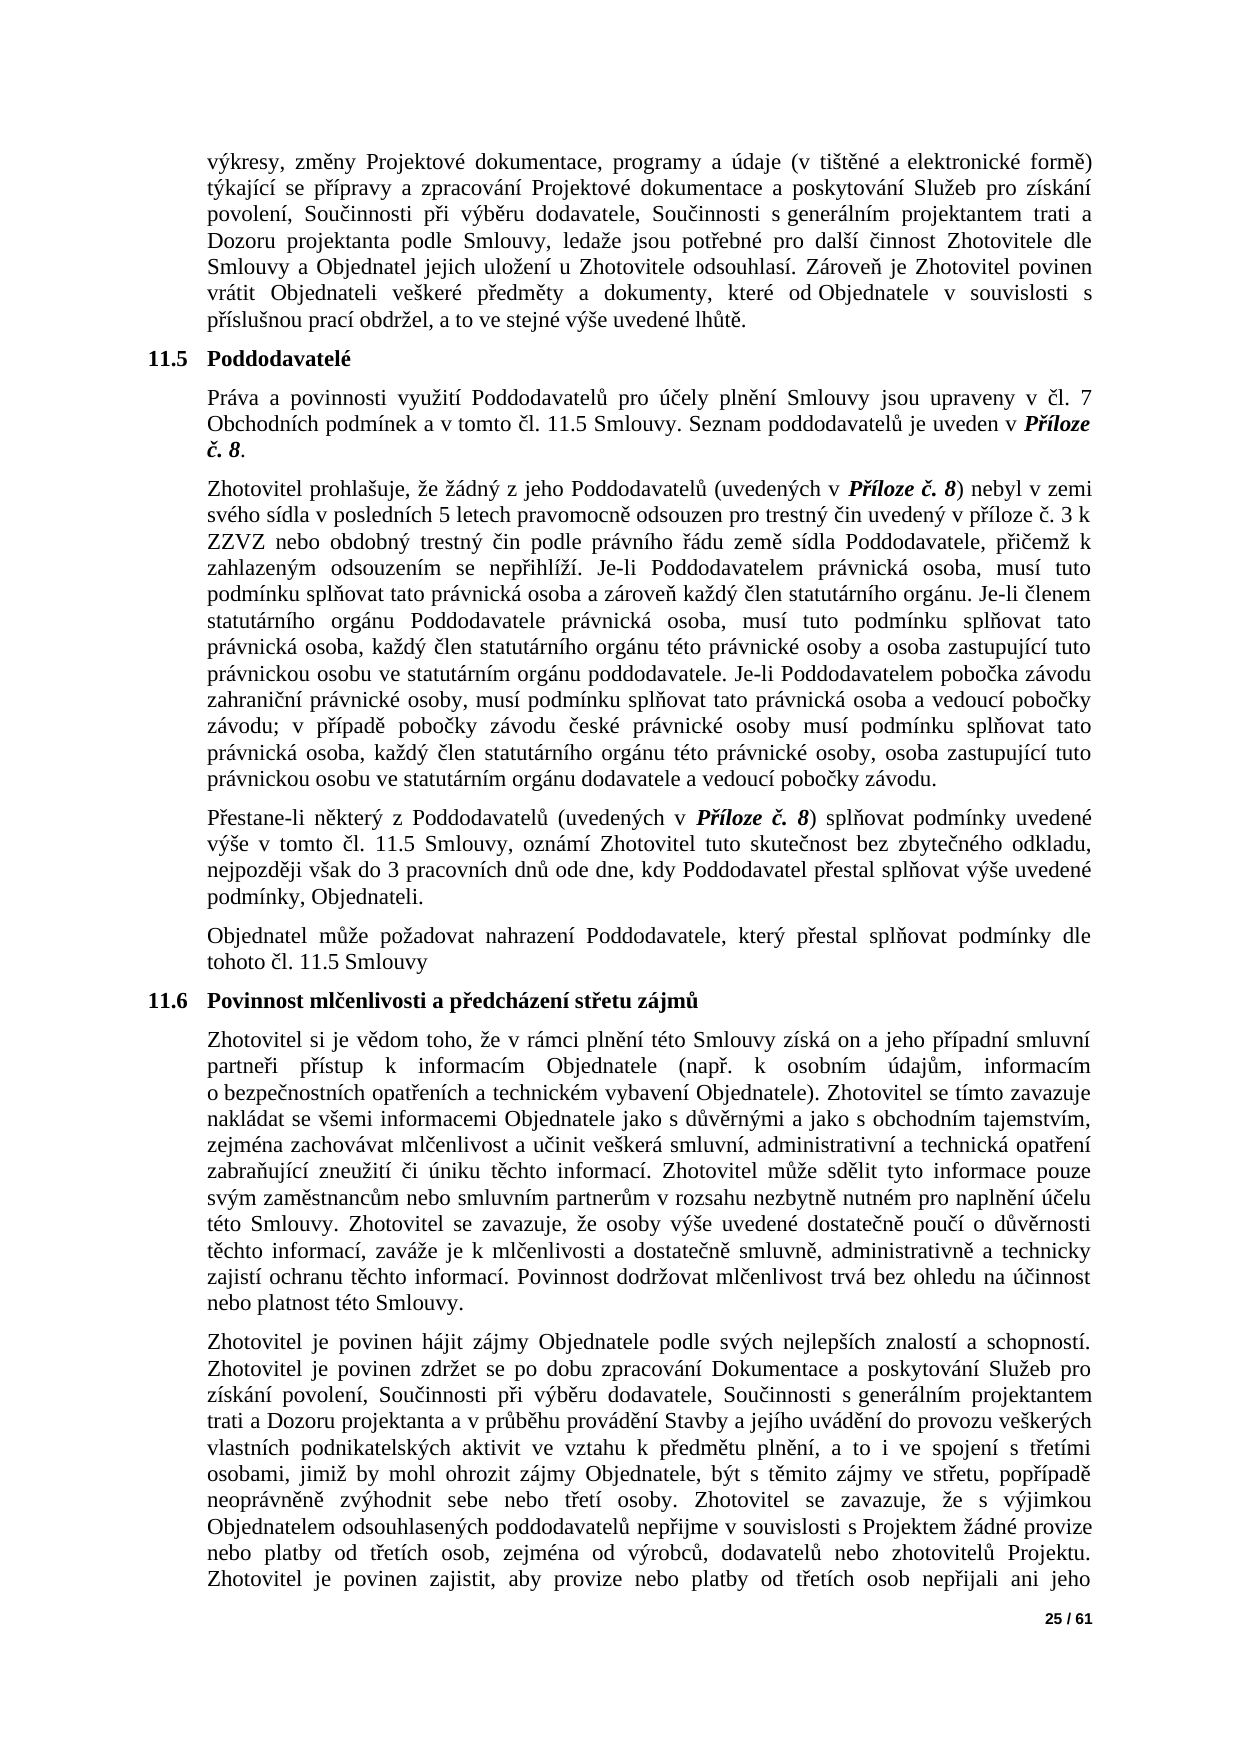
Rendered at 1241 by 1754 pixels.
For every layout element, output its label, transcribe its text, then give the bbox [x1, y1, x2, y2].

text Zhotovitel prohlašuje, že žádný z jeho Poddodavatelů (uvedených v Příloze č. 8) nebyl v zemi svého sídla v posledních 5 letech pravomocně odsouzen pro trestný čin uvedený v příloze č. 3 k ZZVZ nebo obdobný trestný čin podle právního řádu země sídla Poddodavatele, přičemž k zahlazeným odsouzením se nepřihlíží. Je-li Poddodavatelem právnická osoba, musí tuto podmínku splňovat tato právnická osoba a zároveň každý člen statutárního orgánu. Je-li členem statutárního orgánu Poddodavatele právnická osoba, musí tuto podmínku splňovat tato právnická osoba, každý člen statutárního orgánu této právnické osoby a osoba zastupující tuto právnickou osobu ve statutárním orgánu poddodavatele. Je-li Poddodavatelem pobočka závodu zahraniční právnické osoby, musí podmínku splňovat tato právnická osoba a vedoucí pobočky závodu; v případě pobočky závodu české právnické osoby musí podmínku splňovat tato právnická osoba, každý člen statutárního orgánu této právnické osoby, osoba zastupující tuto právnickou osobu ve statutárním orgánu dodavatele a vedoucí pobočky závodu. [207, 475, 1092, 791]
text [207, 148, 1092, 332]
text Objednatel může požadovat nahrazení Poddodavatele, který přestal splňovat podmínky dle tohoto čl. 11.5 Smlouvy [207, 922, 1092, 974]
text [207, 1328, 1092, 1592]
text Přestane-li některý z Poddodavatelů (uvedených v Příloze č. 8) splňovat podmínky uvedené výše v tomto čl. ‎11.5 Smlouvy, oznámí Zhotovitel tuto skutečnost bez zbytečného odkladu, nejpozději však do 3 pracovních dnů ode dne, kdy Poddodavatel přestal splňovat výše uvedené podmínky, Objednateli. [207, 804, 1092, 909]
text Zhotovitel si je vědom toho, že v rámci plnění této Smlouvy získá on a jeho případní smluvní partneři přístup k informacím Objednatele (např. k osobním údajům, informacím o bezpečnostních opatřeních a technickém vybavení Objednatele). Zhotovitel se tímto zavazuje nakládat se všemi informacemi Objednatele jako s důvěrnými a jako s obchodním tajemstvím, zejména zachovávat mlčenlivost a učinit veškerá smluvní, administrativní a technická opatření zabraňující zneužití či úniku těchto informací. Zhotovitel může sdělit tyto informace pouze svým zaměstnancům nebo smluvním partnerům v rozsahu nezbytně nutném pro naplnění účelu této Smlouvy. Zhotovitel se zavazuje, že osoby výše uvedené dostatečně poučí o důvěrnosti těchto informací, zaváže je k mlčenlivosti a dostatečně smluvně, administrativně a technicky zajistí ochranu těchto informací. Povinnost dodržovat mlčenlivost trvá bez ohledu na účinnost nebo platnost této Smlouvy. [207, 1026, 1092, 1316]
text Povinnost mlčenlivosti a předcházení střetu zájmů [148, 987, 1092, 1013]
text Práva a povinnosti využití Poddodavatelů pro účely plnění Smlouvy jsou upraveny v čl. 7 Obchodních podmínek a v tomto čl. 11.5 Smlouvy. Seznam poddodavatelů je uveden v Příloze č. 8. [207, 383, 1092, 463]
text Poddodavatelé [148, 345, 1092, 371]
